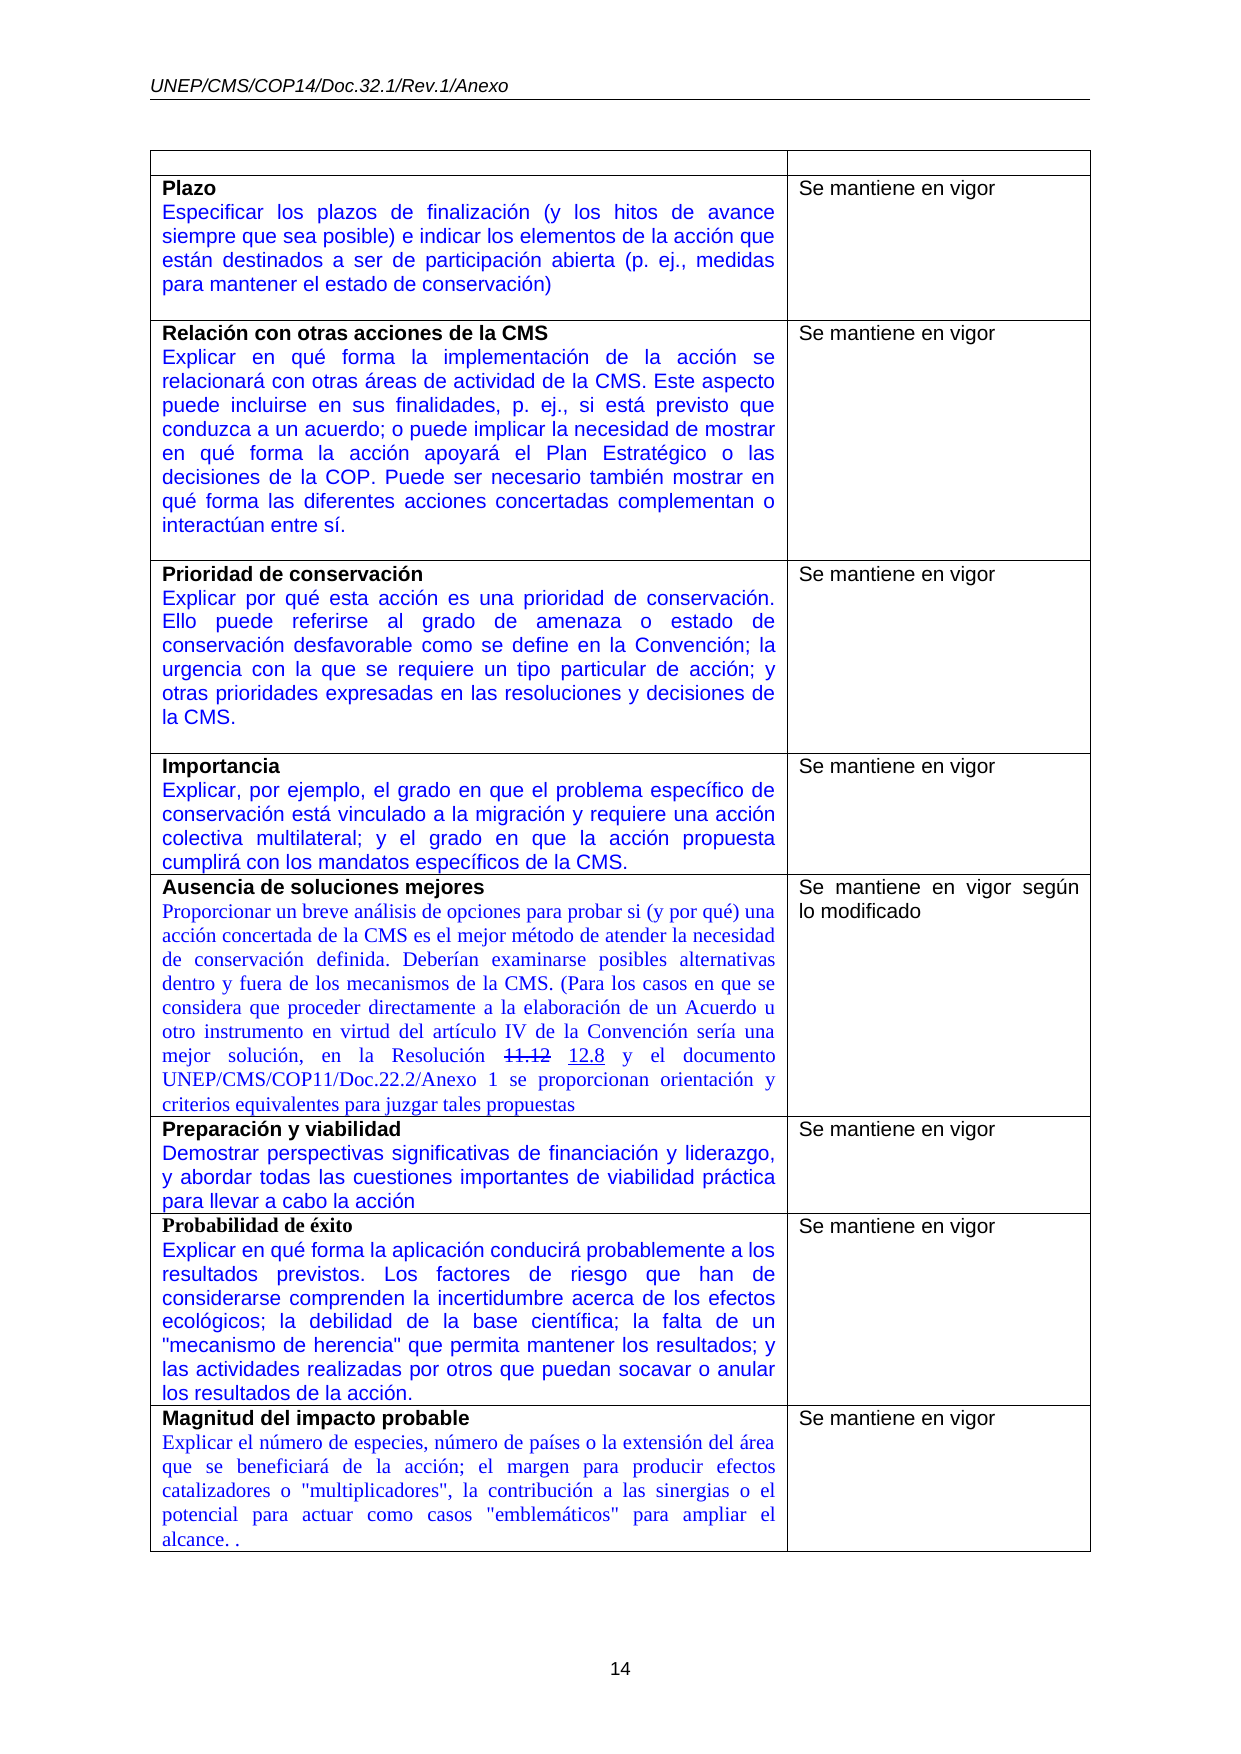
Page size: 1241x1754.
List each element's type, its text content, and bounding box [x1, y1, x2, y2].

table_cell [788, 151, 1090, 175]
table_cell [788, 1406, 1090, 1551]
table_cell Se mantiene en vigor [788, 176, 1090, 320]
table_cell Magnitud del impacto probable Explicar el número de especies, número de países o la extensión del área que se beneficiará de la acción; el margen para producir efectos catalizadores o "multiplicadores", la contribución a las sinergias o el potencial para actuar como casos "emblemáticos" para ampliar el alcance. . [151, 1406, 787, 1551]
table_cell Se mantiene en vigor [788, 561, 1090, 753]
table_cell Se mantiene en vigor [788, 754, 1090, 874]
table_cell Se mantiene en vigor [788, 1214, 1090, 1405]
table_cell Se mantiene en vigor [788, 1117, 1090, 1212]
table_cell Probabilidad de éxito Explicar en qué forma la aplicación conducirá probablemente a los resultados previstos. Los factores de riesgo que han de considerarse comprenden la incertidumbre acerca de los efectos ecológicos; la debilidad de la base científica; la falta de un "mecanismo de herencia" que permita mantener los resultados; y las actividades realizadas por otros que puedan socavar o anular los resultados de la acción. [151, 1214, 787, 1405]
table_cell Prioridad de conservación Explicar por qué esta acción es una prioridad de conservación. Ello puede referirse al grado de amenaza o estado de conservación desfavorable como se define en la Convención; la urgencia con la que se requiere un tipo particular de acción; y otras prioridades expresadas en las resoluciones y decisiones de la CMS. [151, 561, 787, 753]
table_cell Plazo Especificar los plazos de finalización (y los hitos de avance siempre que sea posible) e indicar los elementos de la acción que están destinados a ser de participación abierta (p. ej., medidas para mantener el estado de conservación) [151, 176, 787, 320]
table_cell Ausencia de soluciones mejores Proporcionar un breve análisis de opciones para probar si (y por qué) una acción concertada de la CMS es el mejor método de atender la necesidad de conservación definida. Deberían examinarse posibles alternativas dentro y fuera de los mecanismos de la CMS. (Para los casos en que se considera que proceder directamente a la elaboración de un Acuerdo u otro instrumento en virtud del artículo IV de la Convención sería una mejor solución, en la Resolución 11.12 12.8 y el documento UNEP/CMS/COP11/Doc.22.2/Anexo 1 se proporcionan orientación y criterios equivalentes para juzgar tales propuestas [151, 875, 787, 1116]
table_cell Importancia Explicar, por ejemplo, el grado en que el problema específico de conservación está vinculado a la migración y requiere una acción colectiva multilateral; y el grado en que la acción propuesta cumplirá con los mandatos específicos de la CMS. [151, 754, 787, 874]
table_cell Se mantiene en vigor [788, 321, 1090, 560]
table_cell Se mantiene en vigor según lo modificado [788, 875, 1090, 1116]
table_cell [151, 151, 787, 175]
table_cell Relación con otras acciones de la CMS Explicar en qué forma la implementación de la acción se relacionará con otras áreas de actividad de la CMS. Este aspecto puede incluirse en sus finalidades, p. ej., si está previsto que conduzca a un acuerdo; o puede implicar la necesidad de mostrar en qué forma la acción apoyará el Plan Estratégico o las decisiones de la COP. Puede ser necesario también mostrar en qué forma las diferentes acciones concertadas complementan o interactúan entre sí. [151, 321, 787, 560]
table_cell Preparación y viabilidad Demostrar perspectivas significativas de financiación y liderazgo, y abordar todas las cuestiones importantes de viabilidad práctica para llevar a cabo la acción [151, 1117, 787, 1212]
